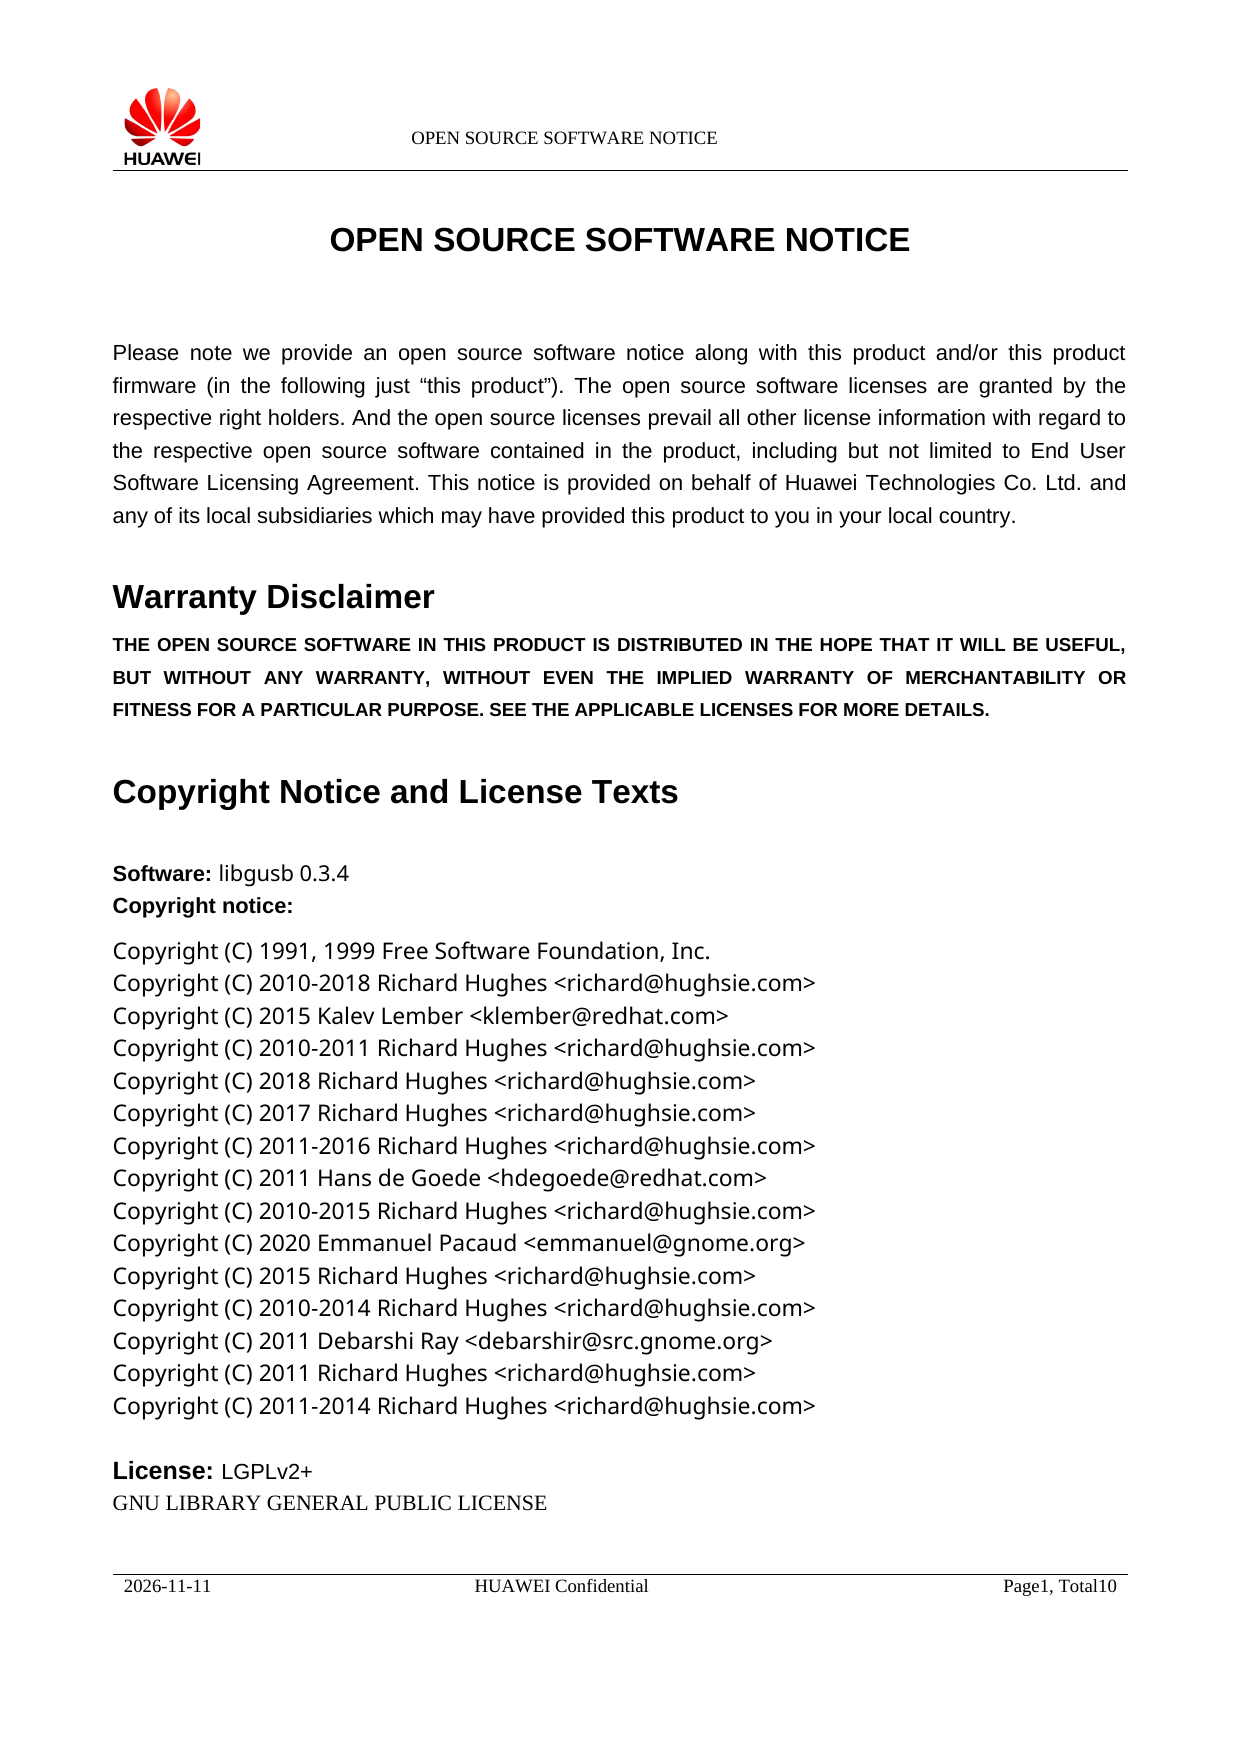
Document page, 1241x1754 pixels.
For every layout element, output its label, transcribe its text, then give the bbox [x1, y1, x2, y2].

text Copyright (C) 1991, 1999 Free Software Foundation, Inc. Copyright (C) 2010-2018 Richard Hughes <richard@hughsie.com> Copyright (C) 2015 Kalev Lember <klember@redhat.com> Copyright (C) 2010-2011 Richard Hughes <richard@hughsie.com> Copyright (C) 2018 Richard Hughes <richard@hughsie.com> Copyright (C) 2017 Richard Hughes <richard@hughsie.com> Copyright (C) 2011-2016 Richard Hughes <richard@hughsie.com> Copyright (C) 2011 Hans de Goede <hdegoede@redhat.com> Copyright (C) 2010-2015 Richard Hughes <richard@hughsie.com> Copyright (C) 2020 Emmanuel Pacaud <emmanuel@gnome.org> Copyright (C) 2015 Richard Hughes <richard@hughsie.com> Copyright (C) 2010-2014 Richard Hughes <richard@hughsie.com> Copyright (C) 2011 Debarshi Ray <debarshir@src.gnome.org> Copyright (C) 2011 Richard Hughes <richard@hughsie.com> Copyright (C) 2011-2014 Richard Hughes <richard@hughsie.com> [112, 934, 1128, 1454]
text Warranty Disclaimer [112, 564, 1128, 629]
text The open source software in this product is distributed in the hope that it will be useful, but WITHOUT ANY WARRANTY, without even the implied warranty of MERCHANTABILITY or FITNESS FOR A PARTICULAR PURPOSE. See the applicable licenses for more details. [112, 629, 1128, 726]
text License: LGPLv2+ [112, 1454, 1128, 1486]
picture [124, 88, 201, 165]
text OPEN SOURCE SOFTWARE NOTICE [112, 206, 1128, 271]
text Please note we provide an open source software notice along with this product and/or this product firmware (in the following just “this product”). The open source software licenses are granted by the respective right holders. And the open source licenses prevail all other license information with regard to the respective open source software contained in the product, including but not limited to End User Software Licensing Agreement. This notice is provided on behalf of Huawei Technologies Co. Ltd. and any of its local subsidiaries which may have provided this product to you in your local country. [112, 336, 1128, 531]
text Copyright Notice and License Texts [112, 759, 1128, 824]
title Software: libgusb 0.3.4 [112, 856, 1128, 889]
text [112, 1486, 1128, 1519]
text Copyright notice: [112, 889, 1128, 921]
